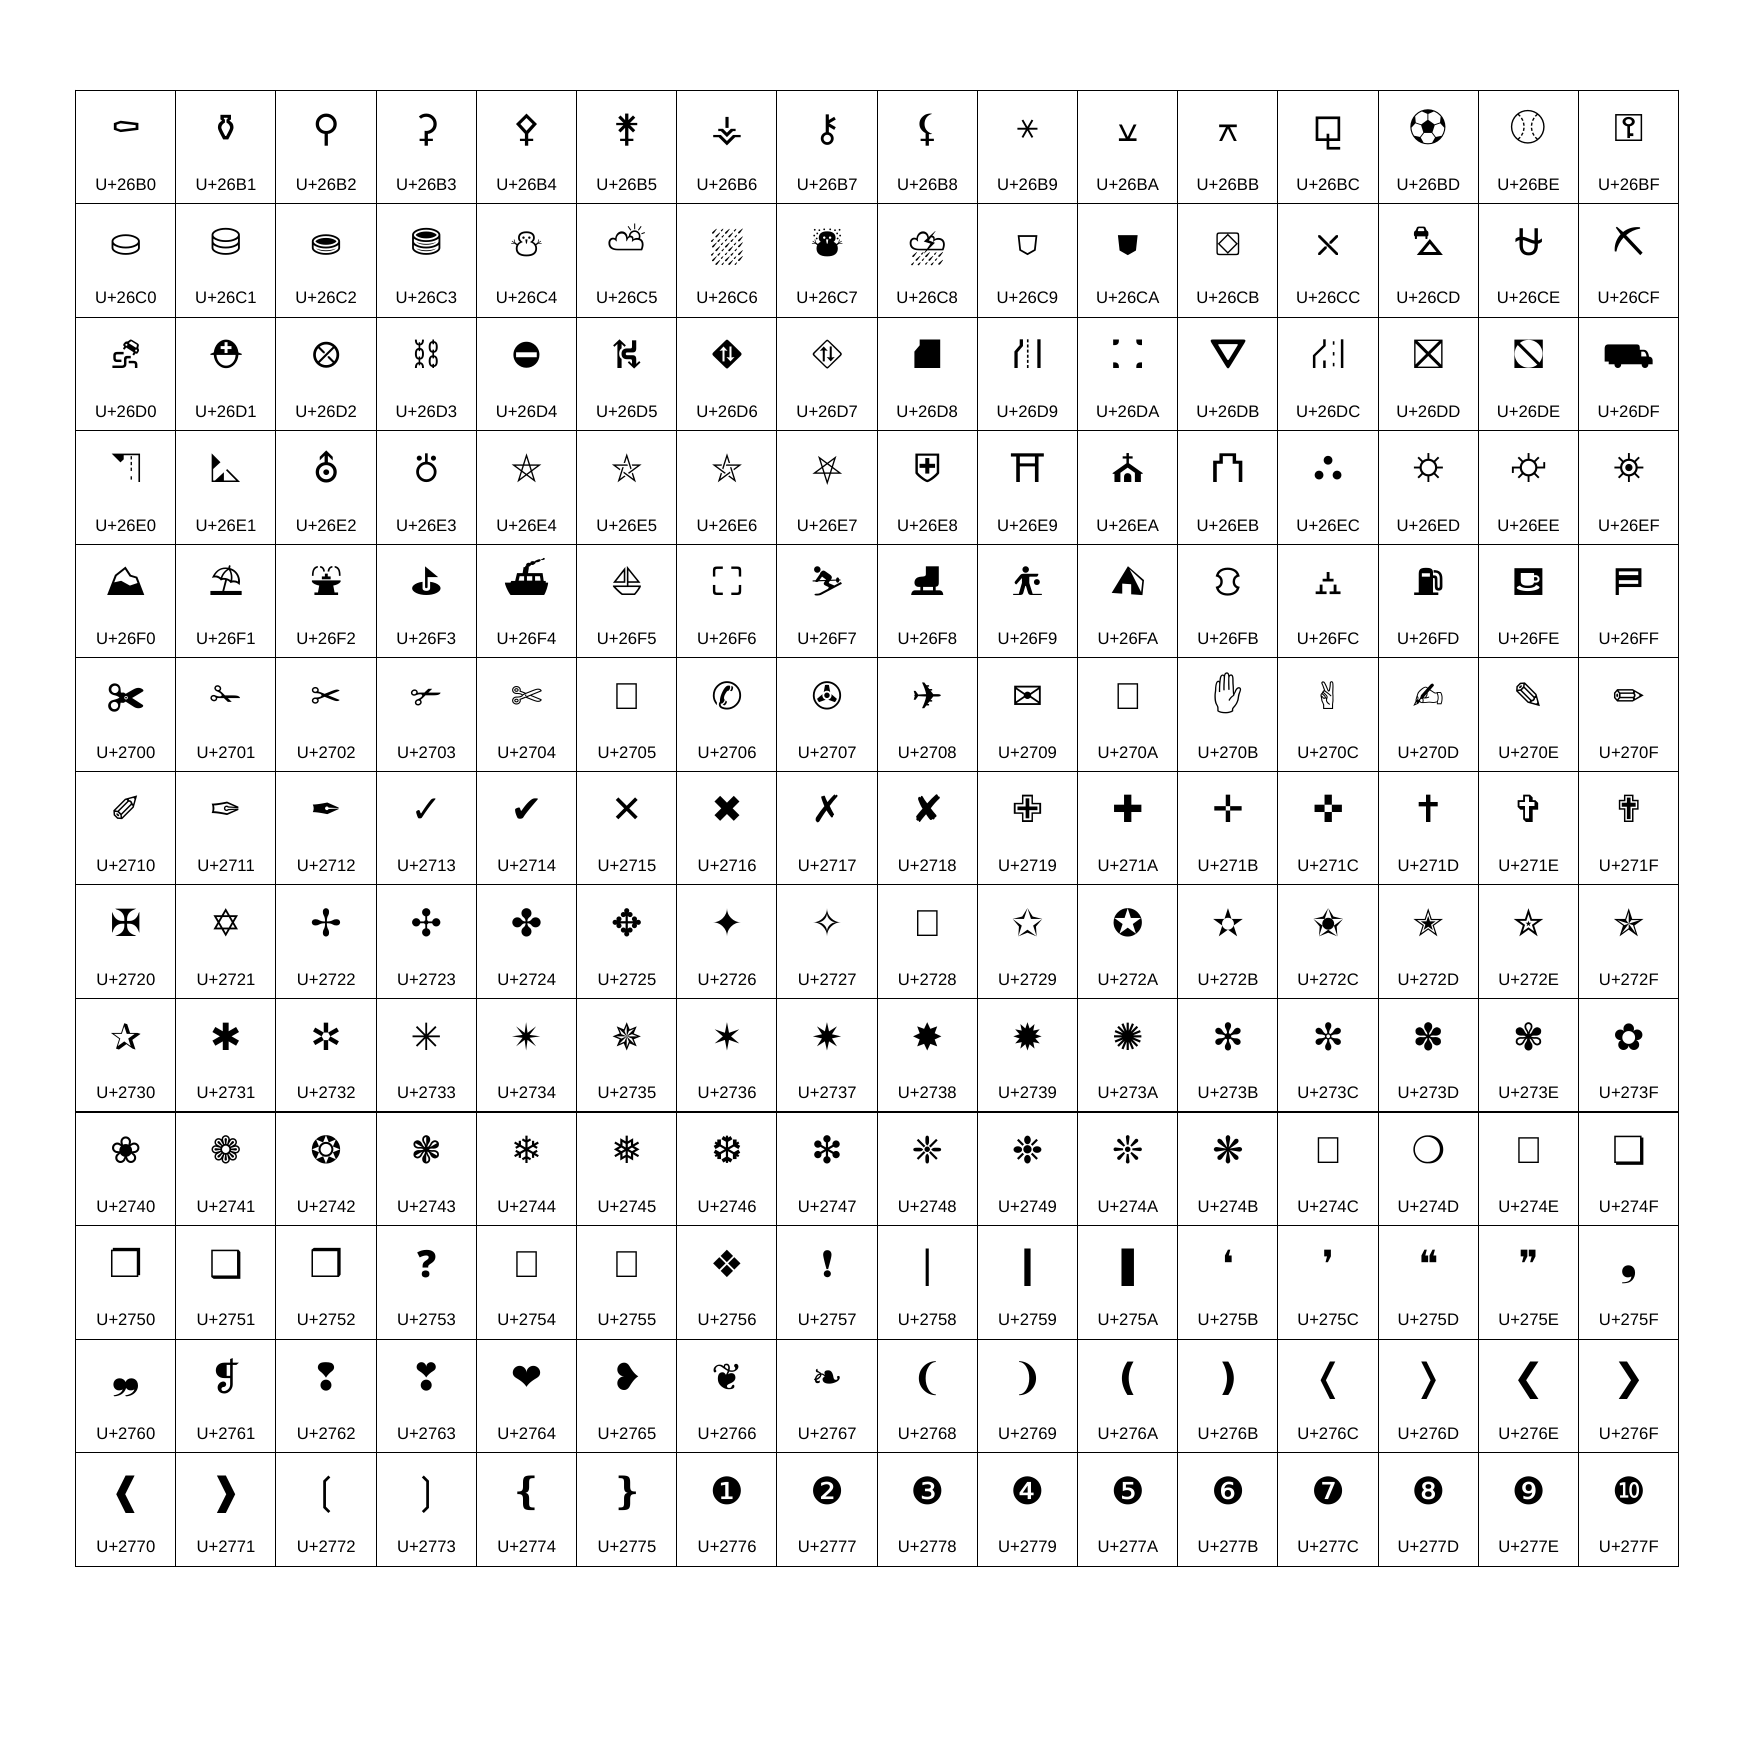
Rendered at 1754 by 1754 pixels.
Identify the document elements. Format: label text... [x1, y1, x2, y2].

table_cell ⛋ U+26CB [1178, 204, 1277, 317]
table_cell ⛉ U+26C9 [978, 204, 1077, 317]
table_cell ❾ U+277E [1479, 1453, 1578, 1566]
table_cell ⛦ U+26E6 [677, 431, 776, 544]
table_cell ✉ U+2709 [978, 658, 1077, 771]
table_cell ❶ U+2776 [677, 1453, 776, 1566]
table_cell ⛀ U+26C0 [76, 204, 175, 317]
table_cell ✯ U+272F [1579, 885, 1678, 998]
table_cell ✆ U+2706 [677, 658, 776, 771]
table_cell ✴ U+2734 [477, 999, 576, 1111]
table_cell ❦ U+2766 [677, 1340, 776, 1452]
table_cell ⛑ U+26D1 [176, 318, 275, 430]
table_cell ❞ U+275E [1479, 1226, 1578, 1338]
table_cell ✰ U+2730 [76, 999, 175, 1111]
table_cell ❗ U+2757 [777, 1226, 877, 1338]
table_cell ✭ U+272D [1379, 885, 1478, 998]
table_cell ✠ U+2720 [76, 885, 175, 998]
table_cell ⛓ U+26D3 [377, 318, 476, 430]
table_cell ⛪ U+26EA [1078, 431, 1177, 544]
table_cell ⛻ U+26FB [1178, 545, 1277, 657]
table_cell ❏ U+274F [1579, 1113, 1678, 1225]
table_cell ✮ U+272E [1479, 885, 1578, 998]
table_cell ⛰ U+26F0 [76, 545, 175, 657]
table_cell ❋ U+274B [1178, 1113, 1277, 1225]
table_cell ⛱ U+26F1 [176, 545, 275, 657]
table_cell ⛳ U+26F3 [377, 545, 476, 657]
table_cell ✗ U+2717 [777, 772, 877, 884]
table_cell ✧ U+2727 [777, 885, 877, 998]
table_cell ⚶ U+26B6 [677, 91, 776, 203]
table_cell ❚ U+275A [1078, 1226, 1177, 1338]
table_cell ✁ U+2701 [176, 658, 275, 771]
table_cell ⛷ U+26F7 [777, 545, 877, 657]
table_cell ⚲ U+26B2 [276, 91, 376, 203]
table_cell ⛶ U+26F6 [677, 545, 776, 657]
table_cell ⛣ U+26E3 [377, 431, 476, 544]
table_cell ⛇ U+26C7 [777, 204, 877, 317]
table_cell ✹ U+2739 [978, 999, 1077, 1111]
table_cell ✎ U+270E [1479, 658, 1578, 771]
table_cell ✽ U+273D [1379, 999, 1478, 1111]
table_cell ❺ U+277A [1078, 1453, 1177, 1566]
table_cell ✪ U+272A [1078, 885, 1177, 998]
table_cell ⛵ U+26F5 [577, 545, 676, 657]
table_cell ✢ U+2722 [276, 885, 376, 998]
table_cell ❈ U+2748 [878, 1113, 977, 1225]
table_cell ✤ U+2724 [477, 885, 576, 998]
table_cell ✸ U+2738 [878, 999, 977, 1111]
table_cell ❛ U+275B [1178, 1226, 1277, 1338]
table_cell ⛏ U+26CF [1579, 204, 1678, 317]
table_cell ✈ U+2708 [878, 658, 977, 771]
table_cell ⛘ U+26D8 [878, 318, 977, 430]
table_cell ⛩ U+26E9 [978, 431, 1077, 544]
table_cell ❄ U+2744 [477, 1113, 576, 1225]
table_cell ✟ U+271F [1579, 772, 1678, 884]
table_cell ❔ U+2754 [477, 1226, 576, 1338]
table_cell ⛍ U+26CD [1379, 204, 1478, 317]
table_cell ⚴ U+26B4 [477, 91, 576, 203]
table_cell ✇ U+2707 [777, 658, 877, 771]
table_cell ✘ U+2718 [878, 772, 977, 884]
table_cell ⛭ U+26ED [1379, 431, 1478, 544]
table_cell ⛌ U+26CC [1278, 204, 1378, 317]
table_cell ✳ U+2733 [377, 999, 476, 1111]
table_cell ✿ U+273F [1579, 999, 1678, 1111]
table_cell ✬ U+272C [1278, 885, 1378, 998]
table_cell ⚼ U+26BC [1278, 91, 1378, 203]
table_cell ⛃ U+26C3 [377, 204, 476, 317]
table_cell ⚾ U+26BE [1479, 91, 1578, 203]
table_cell ✨ U+2728 [878, 885, 977, 998]
table_cell ⛞ U+26DE [1479, 318, 1578, 430]
table_cell ⛈ U+26C8 [878, 204, 977, 317]
table_cell ❭ U+276D [1379, 1340, 1478, 1452]
table_cell ✔ U+2714 [477, 772, 576, 884]
table_cell ✙ U+2719 [978, 772, 1077, 884]
table_cell ❘ U+2758 [878, 1226, 977, 1338]
table_cell ⛁ U+26C1 [176, 204, 275, 317]
table_cell ❥ U+2765 [577, 1340, 676, 1452]
table_cell ✼ U+273C [1278, 999, 1378, 1111]
table_cell ✚ U+271A [1078, 772, 1177, 884]
table_cell ⚺ U+26BA [1078, 91, 1177, 203]
table_cell ❀ U+2740 [76, 1113, 175, 1225]
table_cell ⛮ U+26EE [1479, 431, 1578, 544]
table_cell ✶ U+2736 [677, 999, 776, 1111]
table_cell ⛯ U+26EF [1579, 431, 1678, 544]
table_cell ❍ U+274D [1379, 1113, 1478, 1225]
table_cell ⛅ U+26C5 [577, 204, 676, 317]
table_cell ❙ U+2759 [978, 1226, 1077, 1338]
table_cell ✦ U+2726 [677, 885, 776, 998]
table_cell ❜ U+275C [1278, 1226, 1378, 1338]
table_cell ⚸ U+26B8 [878, 91, 977, 203]
table_cell ✃ U+2703 [377, 658, 476, 771]
table_cell ❹ U+2779 [978, 1453, 1077, 1566]
table_cell ✒ U+2712 [276, 772, 376, 884]
table_cell ⛖ U+26D6 [677, 318, 776, 430]
table_cell ⛨ U+26E8 [878, 431, 977, 544]
table_cell ❑ U+2751 [176, 1226, 275, 1338]
table_cell ✜ U+271C [1278, 772, 1378, 884]
table_cell ⛿ U+26FF [1579, 545, 1678, 657]
table_cell ✂ U+2702 [276, 658, 376, 771]
table_cell ❆ U+2746 [677, 1113, 776, 1225]
table_cell ❪ U+276A [1078, 1340, 1177, 1452]
table_cell ❁ U+2741 [176, 1113, 275, 1225]
table_cell ❩ U+2769 [978, 1340, 1077, 1452]
table_cell ❽ U+277D [1379, 1453, 1478, 1566]
table_cell ✌ U+270C [1278, 658, 1378, 771]
table_cell ✻ U+273B [1178, 999, 1277, 1111]
table_cell ❸ U+2778 [878, 1453, 977, 1566]
table_cell ❕ U+2755 [577, 1226, 676, 1338]
table_cell ⛊ U+26CA [1078, 204, 1177, 317]
table_cell ✺ U+273A [1078, 999, 1177, 1111]
table_cell ✐ U+2710 [76, 772, 175, 884]
table_cell ✓ U+2713 [377, 772, 476, 884]
table_cell ⛤ U+26E4 [477, 431, 576, 544]
table_cell ⚳ U+26B3 [377, 91, 476, 203]
table_cell ❖ U+2756 [677, 1226, 776, 1338]
table_cell ⛙ U+26D9 [978, 318, 1077, 430]
table_cell ✵ U+2735 [577, 999, 676, 1111]
table_cell ❓ U+2753 [377, 1226, 476, 1338]
table_cell ✥ U+2725 [577, 885, 676, 998]
table_cell ❻ U+277B [1178, 1453, 1277, 1566]
table_cell ❿ U+277F [1579, 1453, 1678, 1566]
table_cell ⚹ U+26B9 [978, 91, 1077, 203]
table_cell ⛹ U+26F9 [978, 545, 1077, 657]
table_cell ❫ U+276B [1178, 1340, 1277, 1452]
table_cell ❬ U+276C [1278, 1340, 1378, 1452]
table_cell ✣ U+2723 [377, 885, 476, 998]
table_cell ❊ U+274A [1078, 1113, 1177, 1225]
table_cell ⚰ U+26B0 [76, 91, 175, 203]
table_cell ⛒ U+26D2 [276, 318, 376, 430]
table_cell ⛎ U+26CE [1479, 204, 1578, 317]
table_cell ❱ U+2771 [176, 1453, 275, 1566]
table_cell ⚻ U+26BB [1178, 91, 1277, 203]
table_cell ❂ U+2742 [276, 1113, 376, 1225]
table_cell ❇ U+2747 [777, 1113, 877, 1225]
table_cell ✫ U+272B [1178, 885, 1277, 998]
table_cell ❣ U+2763 [377, 1340, 476, 1452]
table_cell ⛚ U+26DA [1078, 318, 1177, 430]
table_cell ⛗ U+26D7 [777, 318, 877, 430]
table_cell ❰ U+2770 [76, 1453, 175, 1566]
table_cell ⛫ U+26EB [1178, 431, 1277, 544]
table_cell ⛬ U+26EC [1278, 431, 1378, 544]
table_cell ❷ U+2777 [777, 1453, 877, 1566]
table_cell ❐ U+2750 [76, 1226, 175, 1338]
table_cell ❉ U+2749 [978, 1113, 1077, 1225]
table_cell ✞ U+271E [1479, 772, 1578, 884]
table_cell ✛ U+271B [1178, 772, 1277, 884]
table_cell ❃ U+2743 [377, 1113, 476, 1225]
table_cell ✍ U+270D [1379, 658, 1478, 771]
table_cell ✊ U+270A [1078, 658, 1177, 771]
table_cell ⛝ U+26DD [1379, 318, 1478, 430]
table_cell ❠ U+2760 [76, 1340, 175, 1452]
table_cell ✅ U+2705 [577, 658, 676, 771]
table_cell ❅ U+2745 [577, 1113, 676, 1225]
table_cell ⛥ U+26E5 [577, 431, 676, 544]
table_cell ⚷ U+26B7 [777, 91, 877, 203]
table_cell ✀ U+2700 [76, 658, 175, 771]
table_cell ❢ U+2762 [276, 1340, 376, 1452]
table_cell ⛼ U+26FC [1278, 545, 1378, 657]
table_cell ✲ U+2732 [276, 999, 376, 1111]
table_cell ✋ U+270B [1178, 658, 1277, 771]
table_cell ✄ U+2704 [477, 658, 576, 771]
table_cell ⛴ U+26F4 [477, 545, 576, 657]
table_cell ⛂ U+26C2 [276, 204, 376, 317]
table_cell ⚱ U+26B1 [176, 91, 275, 203]
table_cell ⚽ U+26BD [1379, 91, 1478, 203]
table_cell ❵ U+2775 [577, 1453, 676, 1566]
table_cell ⛠ U+26E0 [76, 431, 175, 544]
table_cell ❡ U+2761 [176, 1340, 275, 1452]
table_cell ⛢ U+26E2 [276, 431, 376, 544]
table_cell ❴ U+2774 [477, 1453, 576, 1566]
table_cell ✕ U+2715 [577, 772, 676, 884]
table_cell ❮ U+276E [1479, 1340, 1578, 1452]
table_cell ✩ U+2729 [978, 885, 1077, 998]
table_cell ⚿ U+26BF [1579, 91, 1678, 203]
table_cell ✾ U+273E [1479, 999, 1578, 1111]
table_cell ⛽ U+26FD [1379, 545, 1478, 657]
table_cell ⛜ U+26DC [1278, 318, 1378, 430]
table_cell ❟ U+275F [1579, 1226, 1678, 1338]
table_cell ✏ U+270F [1579, 658, 1678, 771]
table_cell ⛲ U+26F2 [276, 545, 376, 657]
table_cell ❝ U+275D [1379, 1226, 1478, 1338]
table_cell ❼ U+277C [1278, 1453, 1378, 1566]
table_cell ❲ U+2772 [276, 1453, 376, 1566]
table_cell ❌ U+274C [1278, 1113, 1378, 1225]
table_cell ⛸ U+26F8 [878, 545, 977, 657]
table_cell ✷ U+2737 [777, 999, 877, 1111]
table_cell ✝ U+271D [1379, 772, 1478, 884]
table_cell ⛡ U+26E1 [176, 431, 275, 544]
table_cell ⛆ U+26C6 [677, 204, 776, 317]
table_cell ⛾ U+26FE [1479, 545, 1578, 657]
table_cell ❎ U+274E [1479, 1113, 1578, 1225]
table_cell ⛺ U+26FA [1078, 545, 1177, 657]
table_cell ✑ U+2711 [176, 772, 275, 884]
table_cell ❯ U+276F [1579, 1340, 1678, 1452]
table_cell ⛧ U+26E7 [777, 431, 877, 544]
table_cell ❒ U+2752 [276, 1226, 376, 1338]
table_cell ⚵ U+26B5 [577, 91, 676, 203]
table_cell ⛔ U+26D4 [477, 318, 576, 430]
table_cell ✡ U+2721 [176, 885, 275, 998]
table_cell ✱ U+2731 [176, 999, 275, 1111]
table_cell ⛐ U+26D0 [76, 318, 175, 430]
table_cell ⛕ U+26D5 [577, 318, 676, 430]
table_cell ❤ U+2764 [477, 1340, 576, 1452]
table_cell ⛟ U+26DF [1579, 318, 1678, 430]
table_cell ❨ U+2768 [878, 1340, 977, 1452]
table_cell ✖ U+2716 [677, 772, 776, 884]
table_cell ⛄ U+26C4 [477, 204, 576, 317]
table_cell ❳ U+2773 [377, 1453, 476, 1566]
table_cell ⛛ U+26DB [1178, 318, 1277, 430]
table_cell ❧ U+2767 [777, 1340, 877, 1452]
